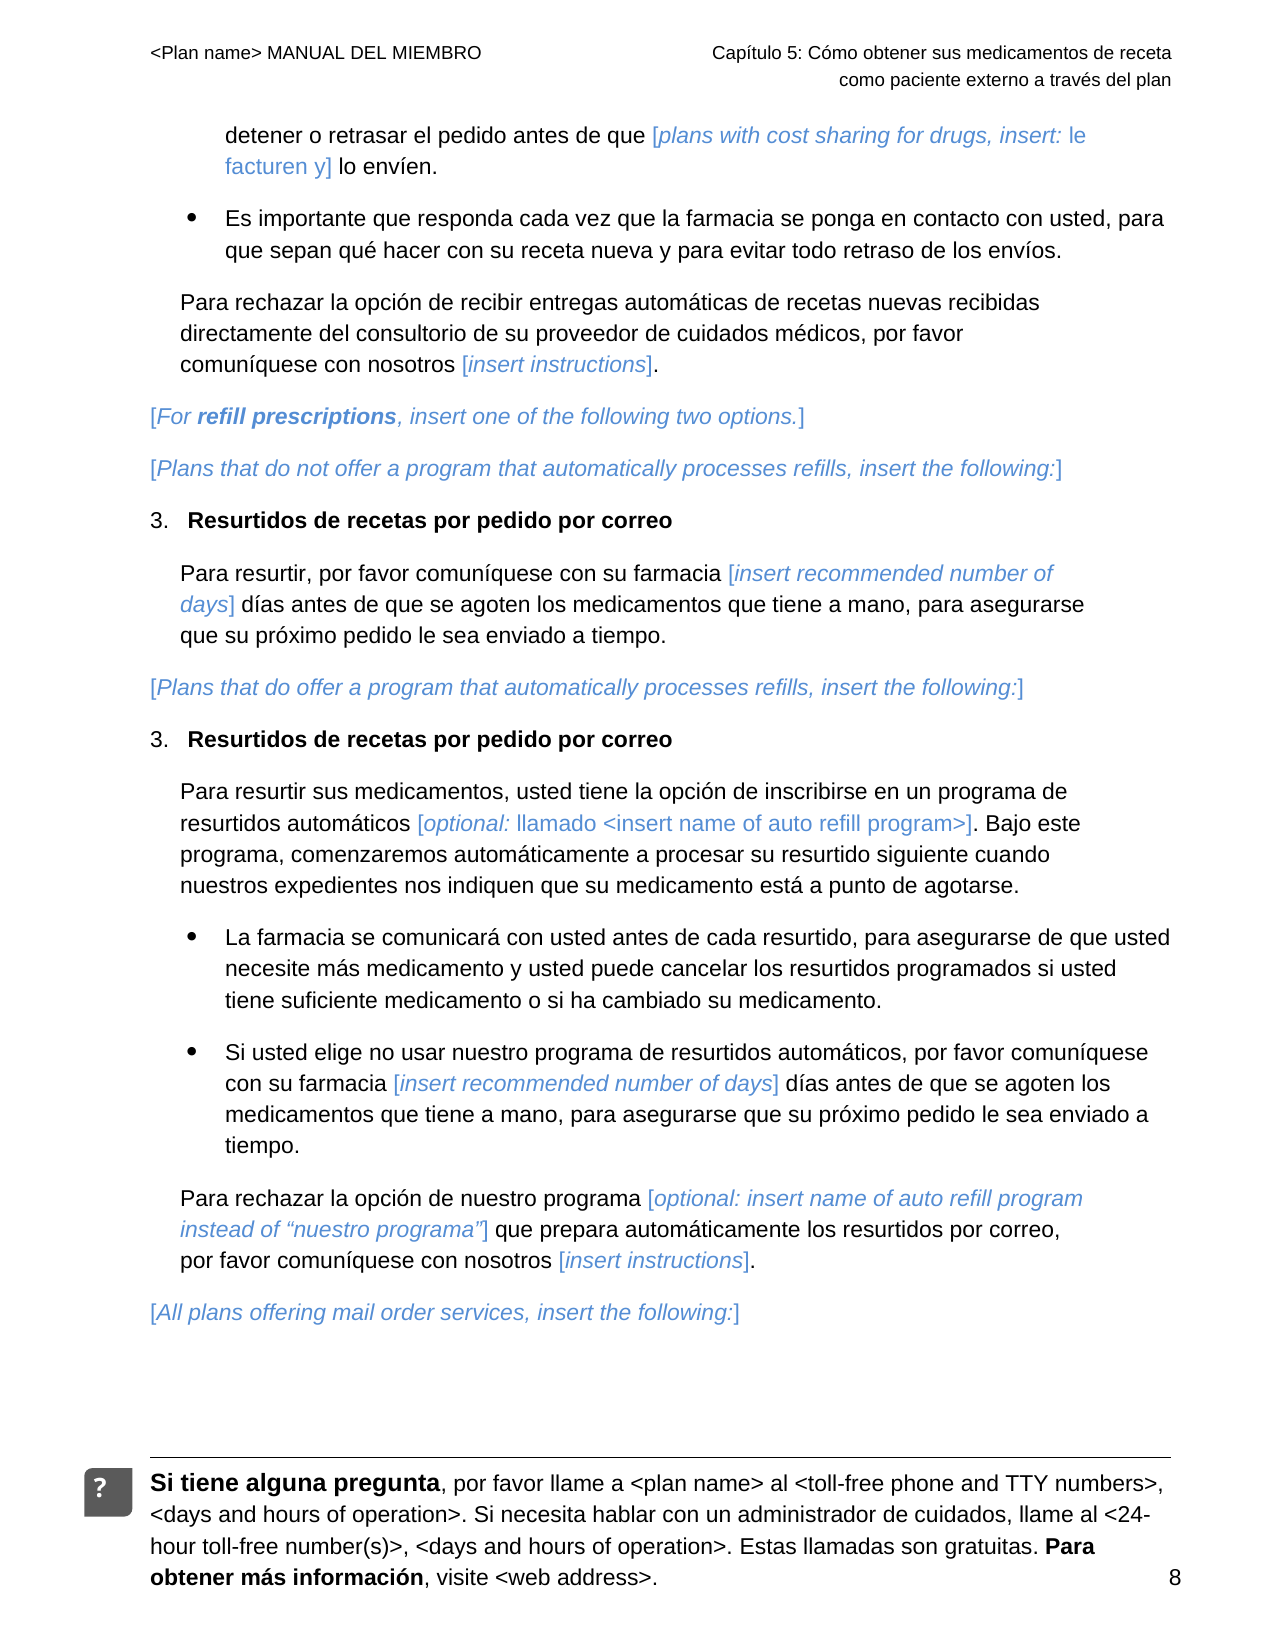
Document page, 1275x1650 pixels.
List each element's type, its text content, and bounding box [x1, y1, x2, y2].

list Resurtidos de recetas por pedido por correo [150, 723, 1096, 754]
text Para resurtir, por favor comuníquese con su farmacia [insert recommended number of days] días antes de que se agoten los medicamentos que tiene a mano, para asegurarse que su próximo pedido le sea enviado a tiempo. [180, 556, 1096, 650]
text Para resurtir sus medicamentos, usted tiene la opción de inscribirse en un programa de resurtidos automáticos [optional: llamado <insert name of auto refill program>]. Bajo este programa, comenzaremos automáticamente a procesar su resurtido siguiente cuando nuestros expedientes nos indiquen que su medicamento está a punto de agotarse. [180, 775, 1096, 900]
text Es importante que responda cada vez que la farmacia se ponga en contacto con usted, para que sepan qué hacer con su receta nueva y para evitar todo retraso de los envíos. [187, 202, 1171, 264]
text [All plans offering mail order services, insert the following:] [150, 1296, 1171, 1327]
text [Plans that do not offer a program that automatically processes refills, insert the following:] [150, 452, 1171, 483]
text [For refill prescriptions, insert one of the following two options.] [150, 400, 1171, 431]
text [187, 118, 1171, 181]
text [Plans that do offer a program that automatically processes refills, insert the following:] [150, 671, 1171, 702]
text Para rechazar la opción de recibir entregas automáticas de recetas nuevas recibidas directamente del consultorio de su proveedor de cuidados médicos, por favor comuníquese con nosotros [insert instructions]. [180, 285, 1096, 379]
text Si usted elige no usar nuestro programa de resurtidos automáticos, por favor comuníquese con su farmacia [insert recommended number of days] días antes de que se agoten los medicamentos que tiene a mano, para asegurarse que su próximo pedido le sea enviado a tiempo. [187, 1035, 1171, 1160]
list Resurtidos de recetas por pedido por correo [150, 504, 1096, 535]
text La farmacia se comunicará con usted antes de cada resurtido, para asegurarse de que usted necesite más medicamento y usted puede cancelar los resurtidos programados si usted tiene suficiente medicamento o si ha cambiado su medicamento. [187, 921, 1171, 1014]
text Para rechazar la opción de nuestro programa [optional: insert name of auto refill program instead of “nuestro programa”] que prepara automáticamente los resurtidos por correo, por favor comuníquese con nosotros [insert instructions]. [180, 1181, 1096, 1275]
